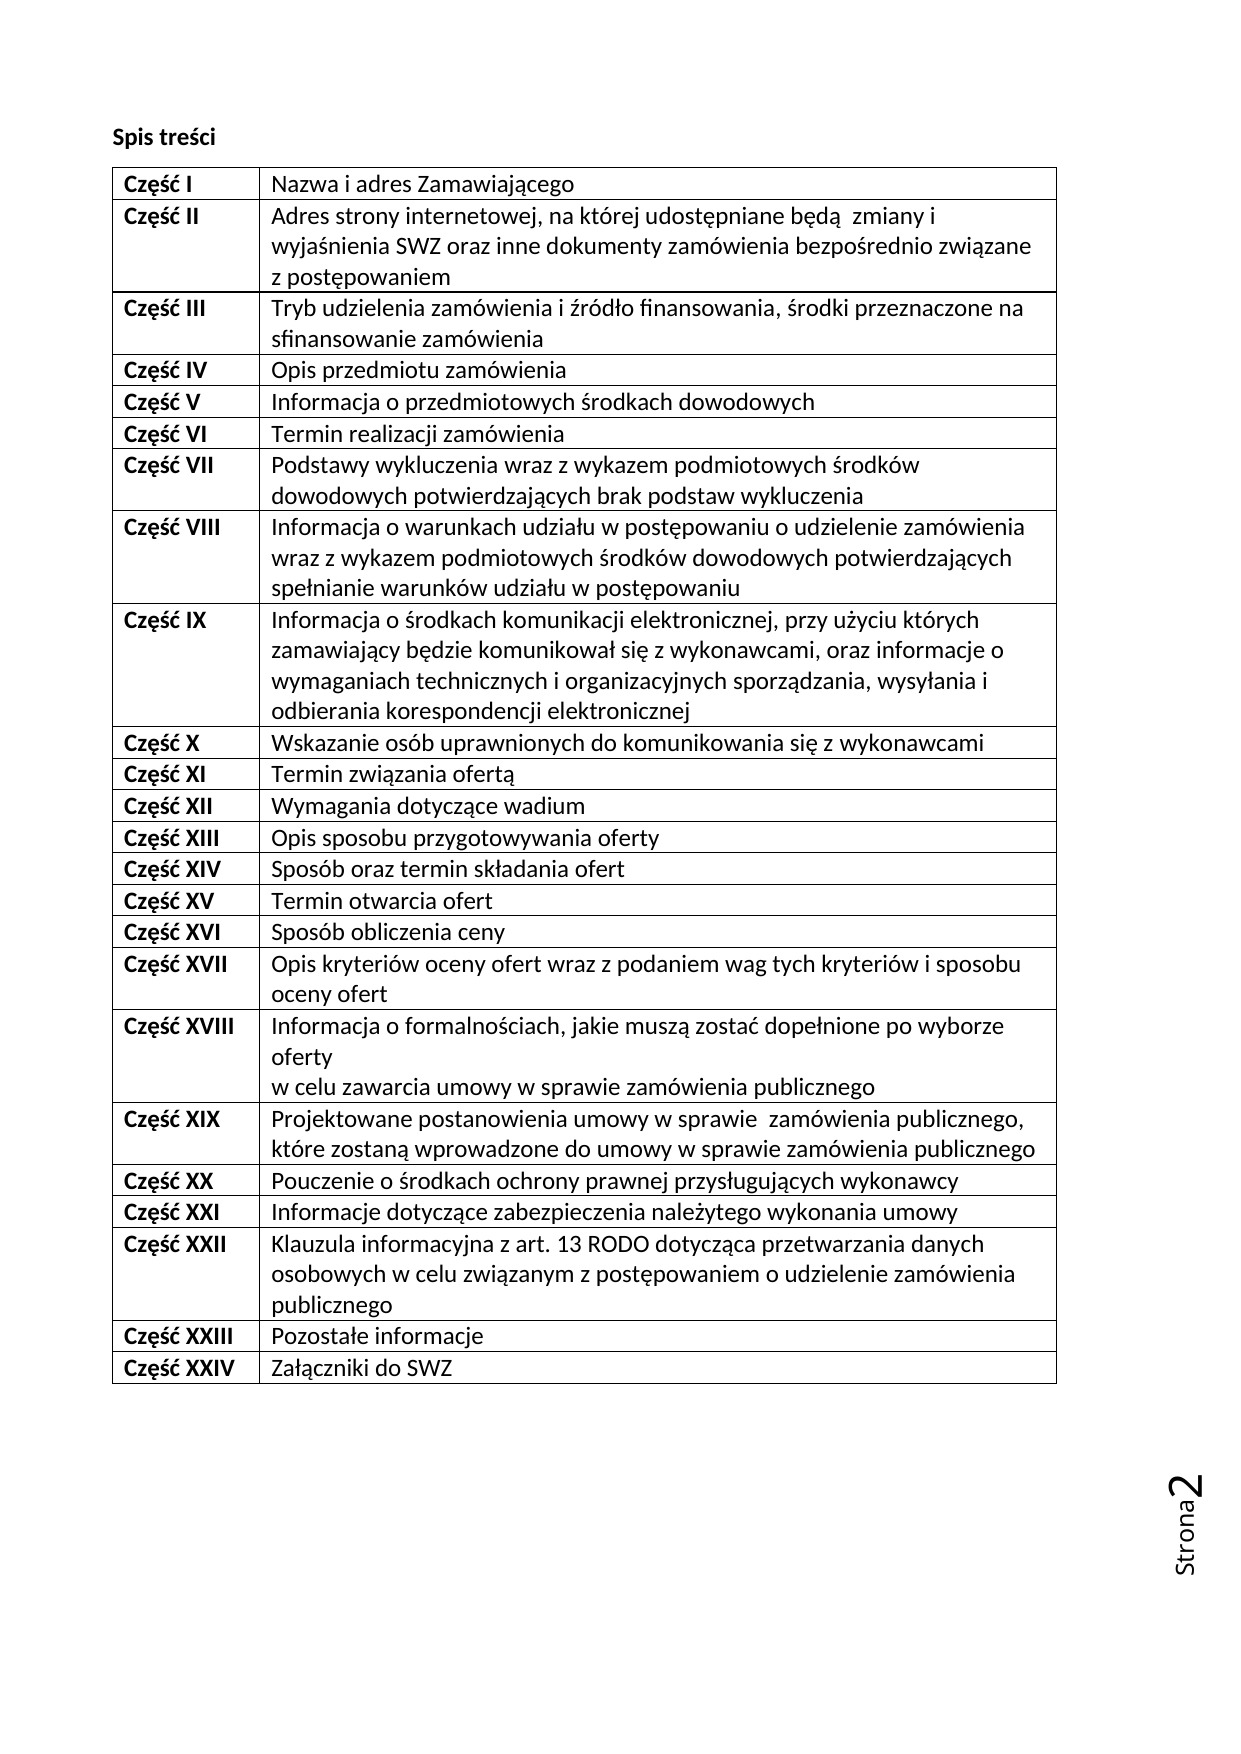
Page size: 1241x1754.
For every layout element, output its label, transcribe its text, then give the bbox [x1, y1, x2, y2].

table_cell Załączniki do SWZ [260, 1352, 1056, 1383]
table_cell Sposób obliczenia ceny [260, 916, 1056, 947]
table_cell Termin otwarcia ofert [260, 885, 1056, 915]
table_cell Część XVII [113, 948, 259, 1009]
table_cell Pozostałe informacje [260, 1321, 1056, 1351]
table_cell Część XXII [113, 1228, 259, 1319]
table_cell Informacje dotyczące zabezpieczenia należytego wykonania umowy [260, 1196, 1056, 1227]
table_cell Część XIX [113, 1103, 259, 1164]
table_cell Opis kryteriów oceny ofert wraz z podaniem wag tych kryteriów i sposobu oceny ofert [260, 948, 1056, 1009]
table_cell Część XVIII [113, 1010, 259, 1102]
table_cell Część XI [113, 759, 259, 789]
table_cell Termin realizacji zamówienia [260, 418, 1056, 448]
table_cell Część VIII [113, 511, 259, 603]
table_header Nazwa i adres Zamawiającego [260, 168, 1056, 199]
table_cell Podstawy wykluczenia wraz z wykazem podmiotowych środków dowodowych potwierdzających brak podstaw wykluczenia [260, 449, 1056, 510]
table_cell Część V [113, 386, 259, 417]
table_cell Wskazanie osób uprawnionych do komunikowania się z wykonawcami [260, 727, 1056, 758]
table_cell Część XXIII [113, 1321, 259, 1351]
table_cell Część IX [113, 604, 259, 726]
table_cell Projektowane postanowienia umowy w sprawie zamówienia publicznego, które zostaną wprowadzone do umowy w sprawie zamówienia publicznego [260, 1103, 1056, 1164]
table_cell Część X [113, 727, 259, 758]
table_cell Informacja o formalnościach, jakie muszą zostać dopełnione po wyborze oferty w celu zawarcia umowy w sprawie zamówienia publicznego [260, 1010, 1056, 1102]
table_cell Część III [113, 293, 259, 353]
table_cell Część VII [113, 449, 259, 510]
table_cell Informacja o środkach komunikacji elektronicznej, przy użyciu których zamawiający będzie komunikował się z wykonawcami, oraz informacje o wymaganiach technicznych i organizacyjnych sporządzania, wysyłania i odbierania korespondencji elektronicznej [260, 604, 1056, 726]
table_cell Termin związania ofertą [260, 759, 1056, 789]
table_cell Adres strony internetowej, na której udostępniane będą zmiany i wyjaśnienia SWZ oraz inne dokumenty zamówienia bezpośrednio związane z postępowaniem [260, 200, 1056, 291]
subtitle Spis treści [112, 122, 1128, 152]
table_cell Informacja o warunkach udziału w postępowaniu o udzielenie zamówienia wraz z wykazem podmiotowych środków dowodowych potwierdzających spełnianie warunków udziału w postępowaniu [260, 511, 1056, 603]
table_cell Część IV [113, 355, 259, 385]
table_cell Wymagania dotyczące wadium [260, 790, 1056, 821]
table_cell Część XV [113, 885, 259, 915]
table_cell Sposób oraz termin składania ofert [260, 853, 1056, 884]
table_header Część I [113, 168, 259, 199]
table_cell Część XIII [113, 822, 259, 852]
table_cell Część XIV [113, 853, 259, 884]
table_cell Klauzula informacyjna z art. 13 RODO dotycząca przetwarzania danych osobowych w celu związanym z postępowaniem o udzielenie zamówienia publicznego [260, 1228, 1056, 1319]
table_cell Część XXI [113, 1196, 259, 1227]
table_cell Pouczenie o środkach ochrony prawnej przysługujących wykonawcy [260, 1165, 1056, 1195]
table_cell Część XII [113, 790, 259, 821]
table_cell Część XVI [113, 916, 259, 947]
table_cell Opis przedmiotu zamówienia [260, 355, 1056, 385]
table_cell Informacja o przedmiotowych środkach dowodowych [260, 386, 1056, 417]
table_cell Tryb udzielenia zamówienia i źródło finansowania, środki przeznaczone na sfinansowanie zamówienia [260, 293, 1056, 353]
table_cell Opis sposobu przygotowywania oferty [260, 822, 1056, 852]
table_cell Część XX [113, 1165, 259, 1195]
table_cell Część XXIV [113, 1352, 259, 1383]
table_cell Część VI [113, 418, 259, 448]
table_cell Część II [113, 200, 259, 291]
